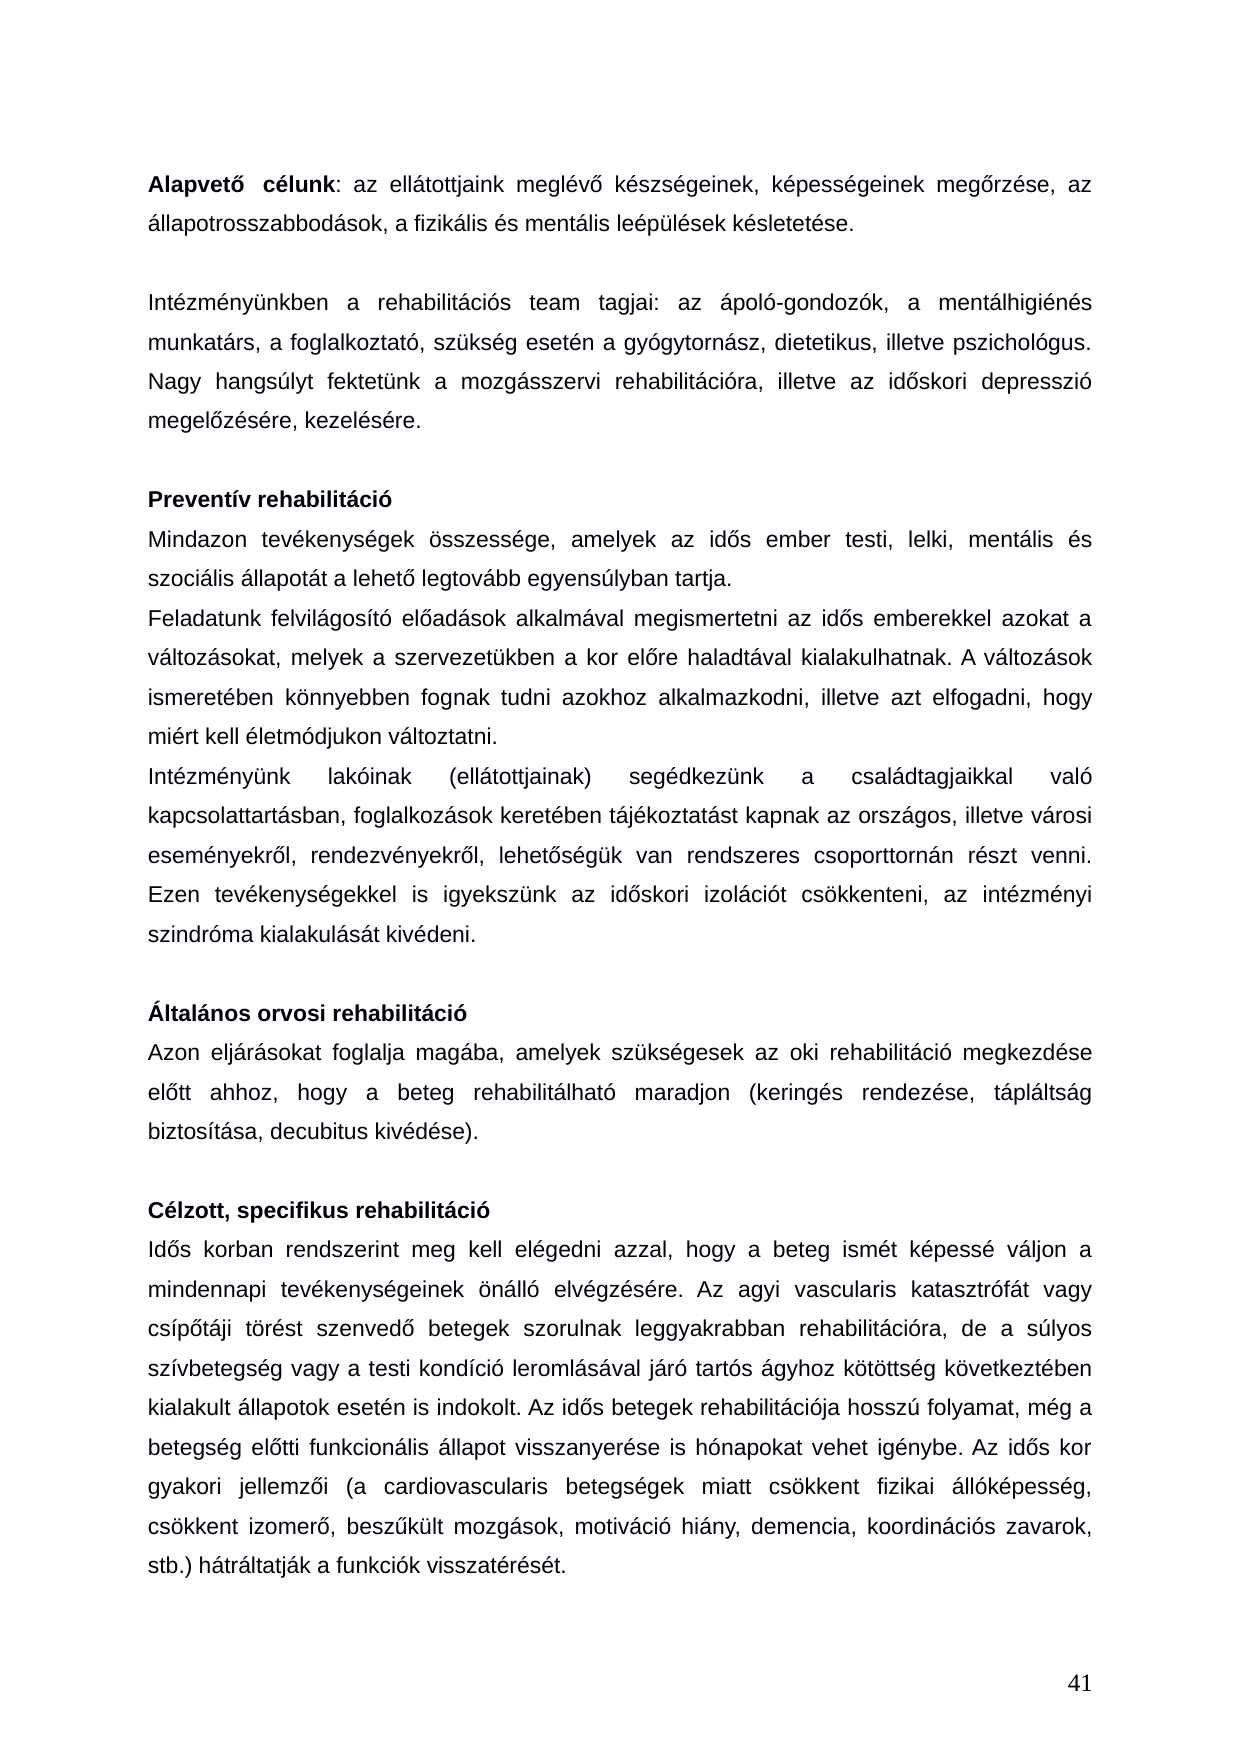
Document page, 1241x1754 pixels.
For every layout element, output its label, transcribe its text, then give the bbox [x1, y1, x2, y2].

text Mindazon tevékenységek összessége, amelyek az idős ember testi, lelki, mentális és szociális állapotát a lehető legtovább egyensúlyban tartja. [148, 526, 1093, 592]
text Általános orvosi rehabilitáció [148, 999, 1093, 1026]
text Alapvető célunk: az ellátottjaink meglévő készségeinek, képességeinek megőrzése, az állapotrosszabbodások, a fizikális és mentális leépülések késletetése. [148, 171, 1093, 236]
text Intézményünkben a rehabilitációs team tagjai: az ápoló-gondozók, a mentálhigiénés munkatárs, a foglalkoztató, szükség esetén a gyógytornász, dietetikus, illetve pszichológus. Nagy hangsúlyt fektetünk a mozgásszervi rehabilitációra, illetve az időskori depresszió megelőzésére, kezelésére. [148, 289, 1093, 434]
text Idős korban rendszerint meg kell elégedni azzal, hogy a beteg ismét képessé váljon a mindennapi tevékenységeinek önálló elvégzésére. Az agyi vascularis katasztrófát vagy csípőtáji törést szenvedő betegek szorulnak leggyakrabban rehabilitációra, de a súlyos szívbetegség vagy a testi kondíció leromlásával járó tartós ágyhoz kötöttség következtében kialakult állapotok esetén is indokolt. Az idős betegek rehabilitációja hosszú folyamat, még a betegség előtti funkcionális állapot visszanyerése is hónapokat vehet igénybe. Az idős kor gyakori jellemzői (a cardiovascularis betegségek miatt csökkent fizikai állóképesség, csökkent izomerő, beszűkült mozgások, motiváció hiány, demencia, koordinációs zavarok, stb.) hátráltatják a funkciók visszatérését. [148, 1236, 1093, 1579]
text Azon eljárásokat foglalja magába, amelyek szükségesek az oki rehabilitáció megkezdése előtt ahhoz, hogy a beteg rehabilitálható maradjon (keringés rendezése, tápláltság biztosítása, decubitus kivédése). [148, 1039, 1093, 1144]
text Feladatunk felvilágosító előadások alkalmával megismertetni az idős emberekkel azokat a változásokat, melyek a szervezetükben a kor előre haladtával kialakulhatnak. A változások ismeretében könnyebben fognak tudni azokhoz alkalmazkodni, illetve azt elfogadni, hogy miért kell életmódjukon változtatni. [148, 605, 1093, 749]
text Preventív rehabilitáció [148, 486, 1093, 513]
text Intézményünk lakóinak (ellátottjainak) segédkezünk a családtagjaikkal való kapcsolattartásban, foglalkozások keretében tájékoztatást kapnak az országos, illetve városi eseményekről, rendezvényekről, lehetőségük van rendszeres csoporttornán részt venni. Ezen tevékenységekkel is igyekszünk az időskori izolációt csökkenteni, az intézményi szindróma kialakulását kivédeni. [148, 763, 1093, 947]
text Célzott, specifikus rehabilitáció [148, 1197, 1093, 1223]
